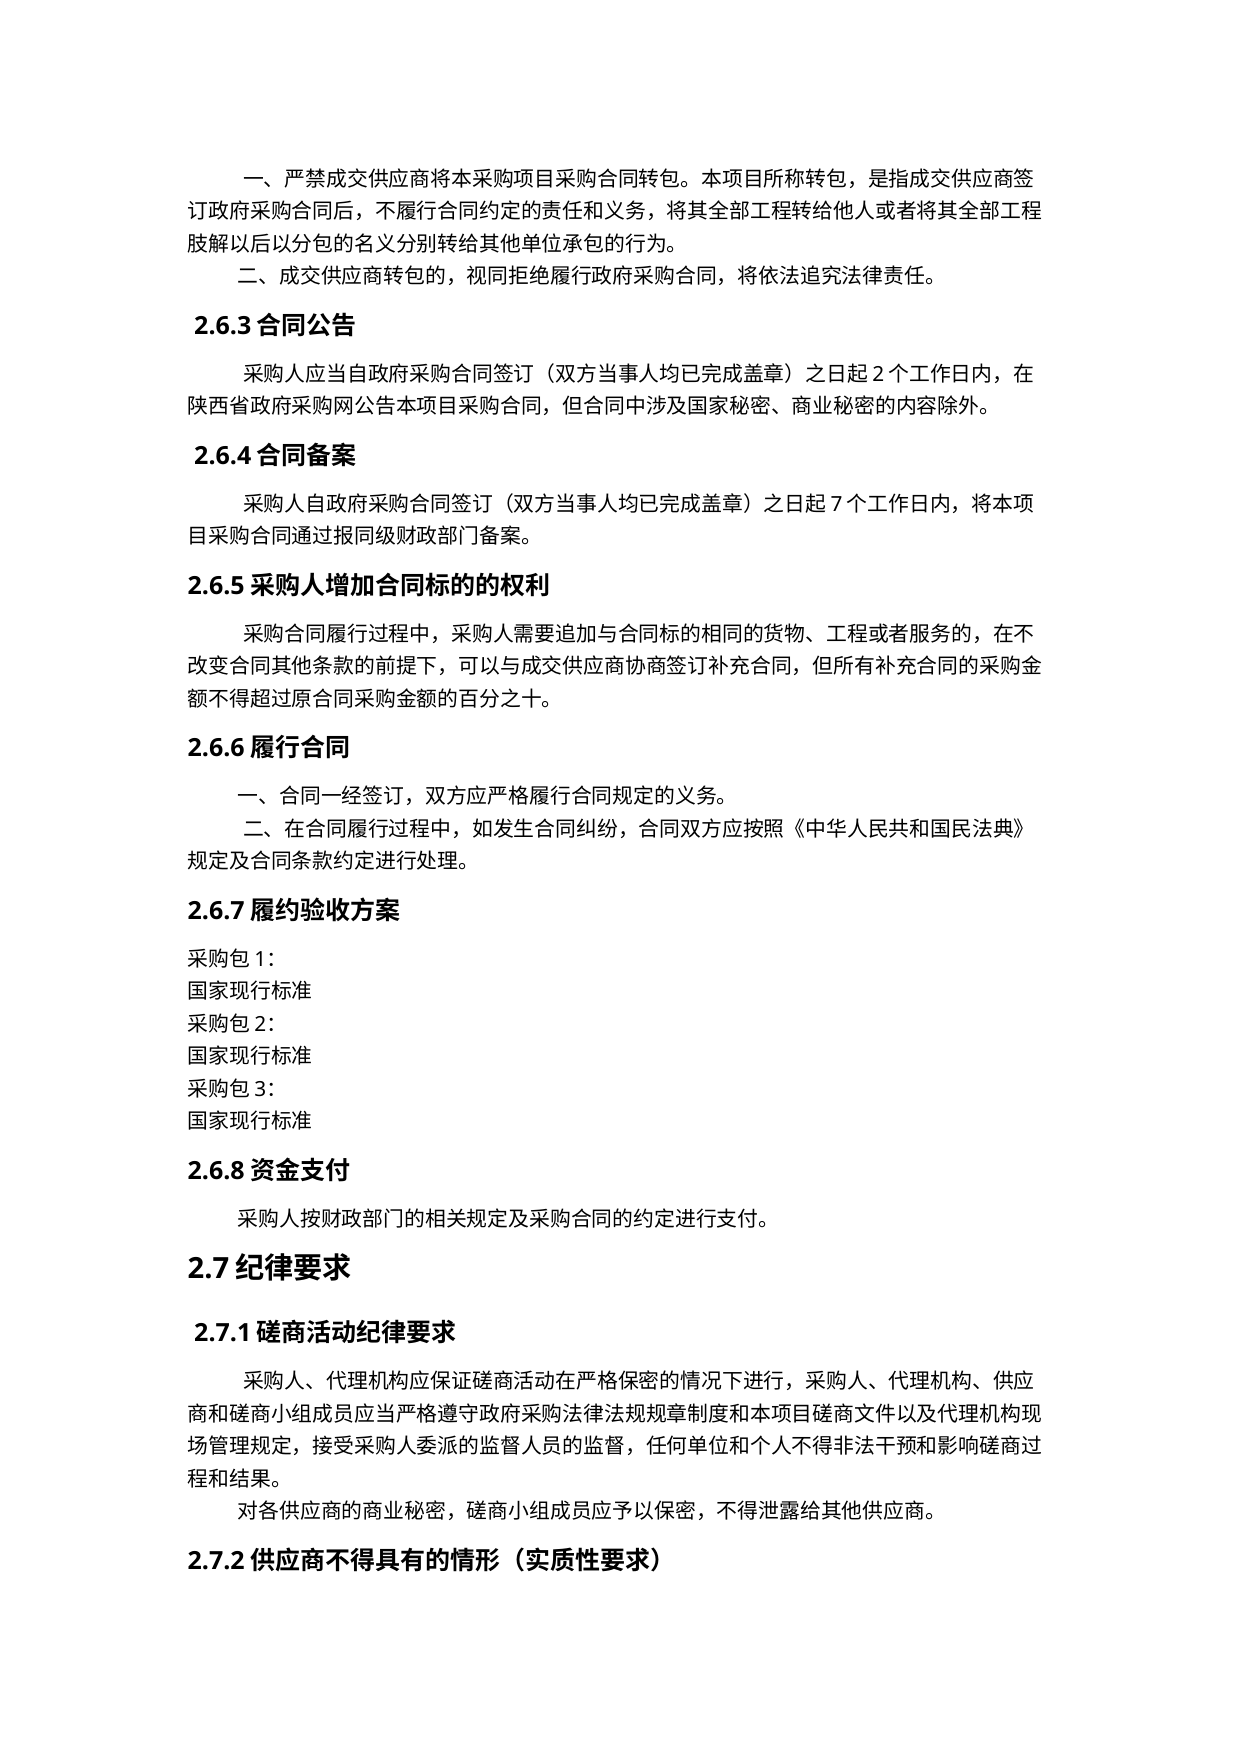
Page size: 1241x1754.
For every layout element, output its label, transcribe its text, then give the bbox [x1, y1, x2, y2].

text 对各供应商的商业秘密，磋商小组成员应予以保密，不得泄露给其他供应商。 [187, 1494, 1053, 1527]
text 国家现行标准 [187, 1104, 1053, 1137]
text 采购包1： [187, 942, 1053, 974]
text 二、在合同履行过程中，如发生合同纠纷，合同双方应按照《中华人民共和国民法典》规定及合同条款约定进行处理。 [187, 812, 1053, 877]
text 2.6.6履行合同 [187, 714, 1053, 779]
text 采购包2： [187, 1007, 1053, 1039]
text 一、合同一经签订，双方应严格履行合同规定的义务。 [187, 779, 1053, 812]
text 2.7纪律要求 [187, 1234, 1053, 1299]
text 2.6.5采购人增加合同标的的权利 [187, 552, 1053, 617]
text 2.7.2供应商不得具有的情形（实质性要求） [187, 1527, 1053, 1592]
text 2.6.7履约验收方案 [187, 877, 1053, 942]
text 采购人、代理机构应保证磋商活动在严格保密的情况下进行，采购人、代理机构、供应商和磋商小组成员应当严格遵守政府采购法律法规规章制度和本项目磋商文件以及代理机构现场管理规定，接受采购人委派的监督人员的监督，任何单位和个人不得非法干预和影响磋商过程和结果。 [187, 1364, 1053, 1494]
text 采购包3： [187, 1072, 1053, 1104]
text 国家现行标准 [187, 974, 1053, 1007]
text 国家现行标准 [187, 1039, 1053, 1072]
text 二、成交供应商转包的，视同拒绝履行政府采购合同，将依法追究法律责任。 [187, 259, 1053, 292]
text 2.7.1磋商活动纪律要求 [187, 1299, 1053, 1364]
text 采购人应当自政府采购合同签订（双方当事人均已完成盖章）之日起2个工作日内，在陕西省政府采购网公告本项目采购合同，但合同中涉及国家秘密、商业秘密的内容除外。 [187, 357, 1053, 422]
text 采购人自政府采购合同签订（双方当事人均已完成盖章）之日起7个工作日内，将本项目采购合同通过报同级财政部门备案。 [187, 487, 1053, 552]
text 2.6.8资金支付 [187, 1137, 1053, 1202]
text 一、严禁成交供应商将本采购项目采购合同转包。本项目所称转包，是指成交供应商签订政府采购合同后，不履行合同约定的责任和义务，将其全部工程转给他人或者将其全部工程肢解以后以分包的名义分别转给其他单位承包的行为。 [187, 162, 1053, 259]
text 采购人按财政部门的相关规定及采购合同的约定进行支付。 [187, 1202, 1053, 1234]
text 2.6.4合同备案 [187, 422, 1053, 487]
text 采购合同履行过程中，采购人需要追加与合同标的相同的货物、工程或者服务的，在不改变合同其他条款的前提下，可以与成交供应商协商签订补充合同，但所有补充合同的采购金额不得超过原合同采购金额的百分之十。 [187, 617, 1053, 714]
text 2.6.3合同公告 [187, 292, 1053, 357]
